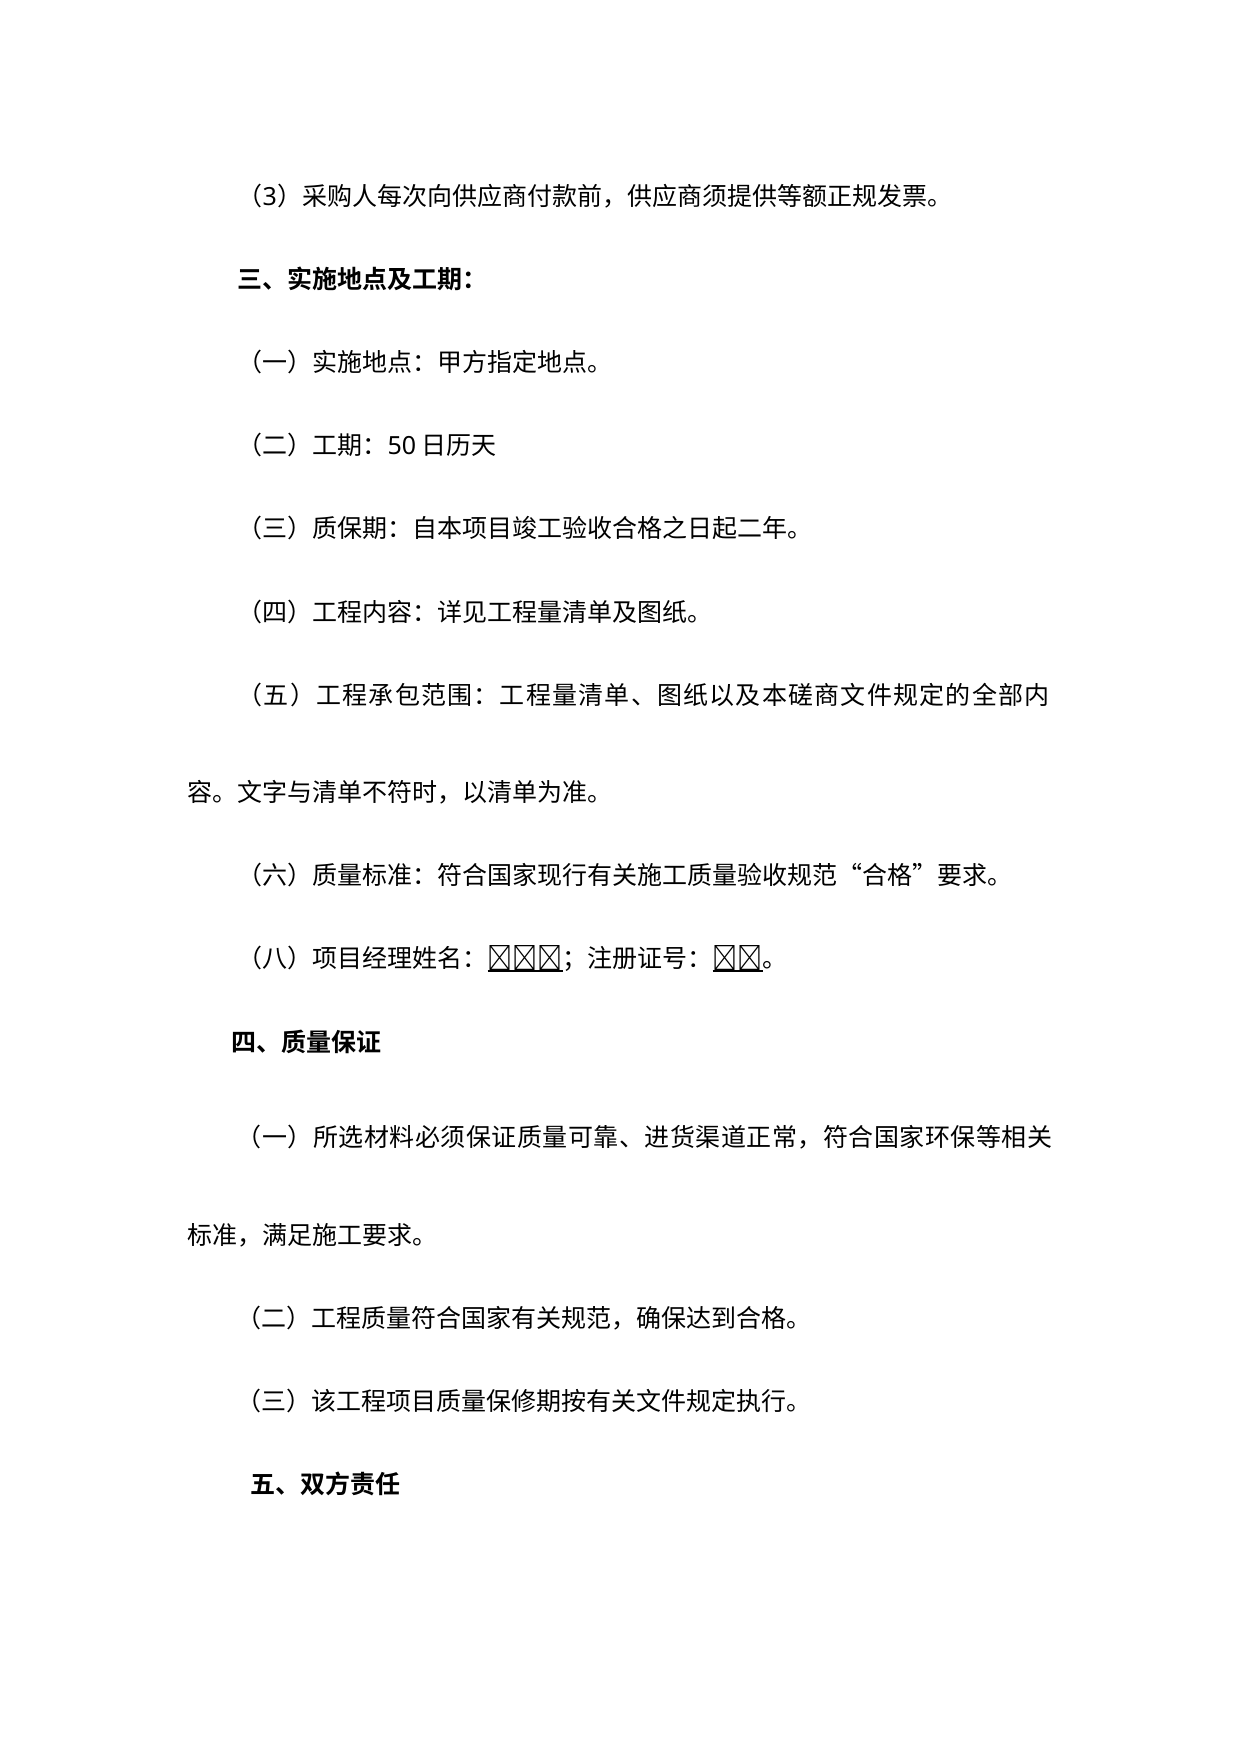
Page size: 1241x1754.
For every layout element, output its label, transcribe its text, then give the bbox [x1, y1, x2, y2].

text （一）实施地点：甲方指定地点。 [187, 328, 1053, 393]
text 四、质量保证 [187, 1008, 1053, 1073]
text （六）质量标准：符合国家现行有关施工质量验收规范“合格”要求。 [187, 841, 1053, 906]
text （三）质保期：自本项目竣工验收合格之日起二年。 [187, 494, 1053, 559]
text （四）工程内容：详见工程量清单及图纸。 [187, 578, 1053, 643]
text （五）工程承包范围：工程量清单、图纸以及本磋商文件规定的全部内容。文字与清单不符时，以清单为准。 [187, 661, 1053, 823]
text （二）工期：50日历天 [187, 411, 1053, 476]
text （八）项目经理姓名：；注册证号：。 [187, 924, 1053, 989]
text （3）采购人每次向供应商付款前，供应商须提供等额正规发票。 [187, 162, 1053, 227]
text 三、实施地点及工期： [187, 245, 1053, 310]
text 五、双方责任 [187, 1450, 1053, 1515]
text （一）所选材料必须保证质量可靠、进货渠道正常，符合国家环保等相关标准，满足施工要求。 [187, 1103, 1053, 1266]
text （二）工程质量符合国家有关规范，确保达到合格。 [187, 1284, 1053, 1349]
text （三）该工程项目质量保修期按有关文件规定执行。 [187, 1367, 1053, 1432]
